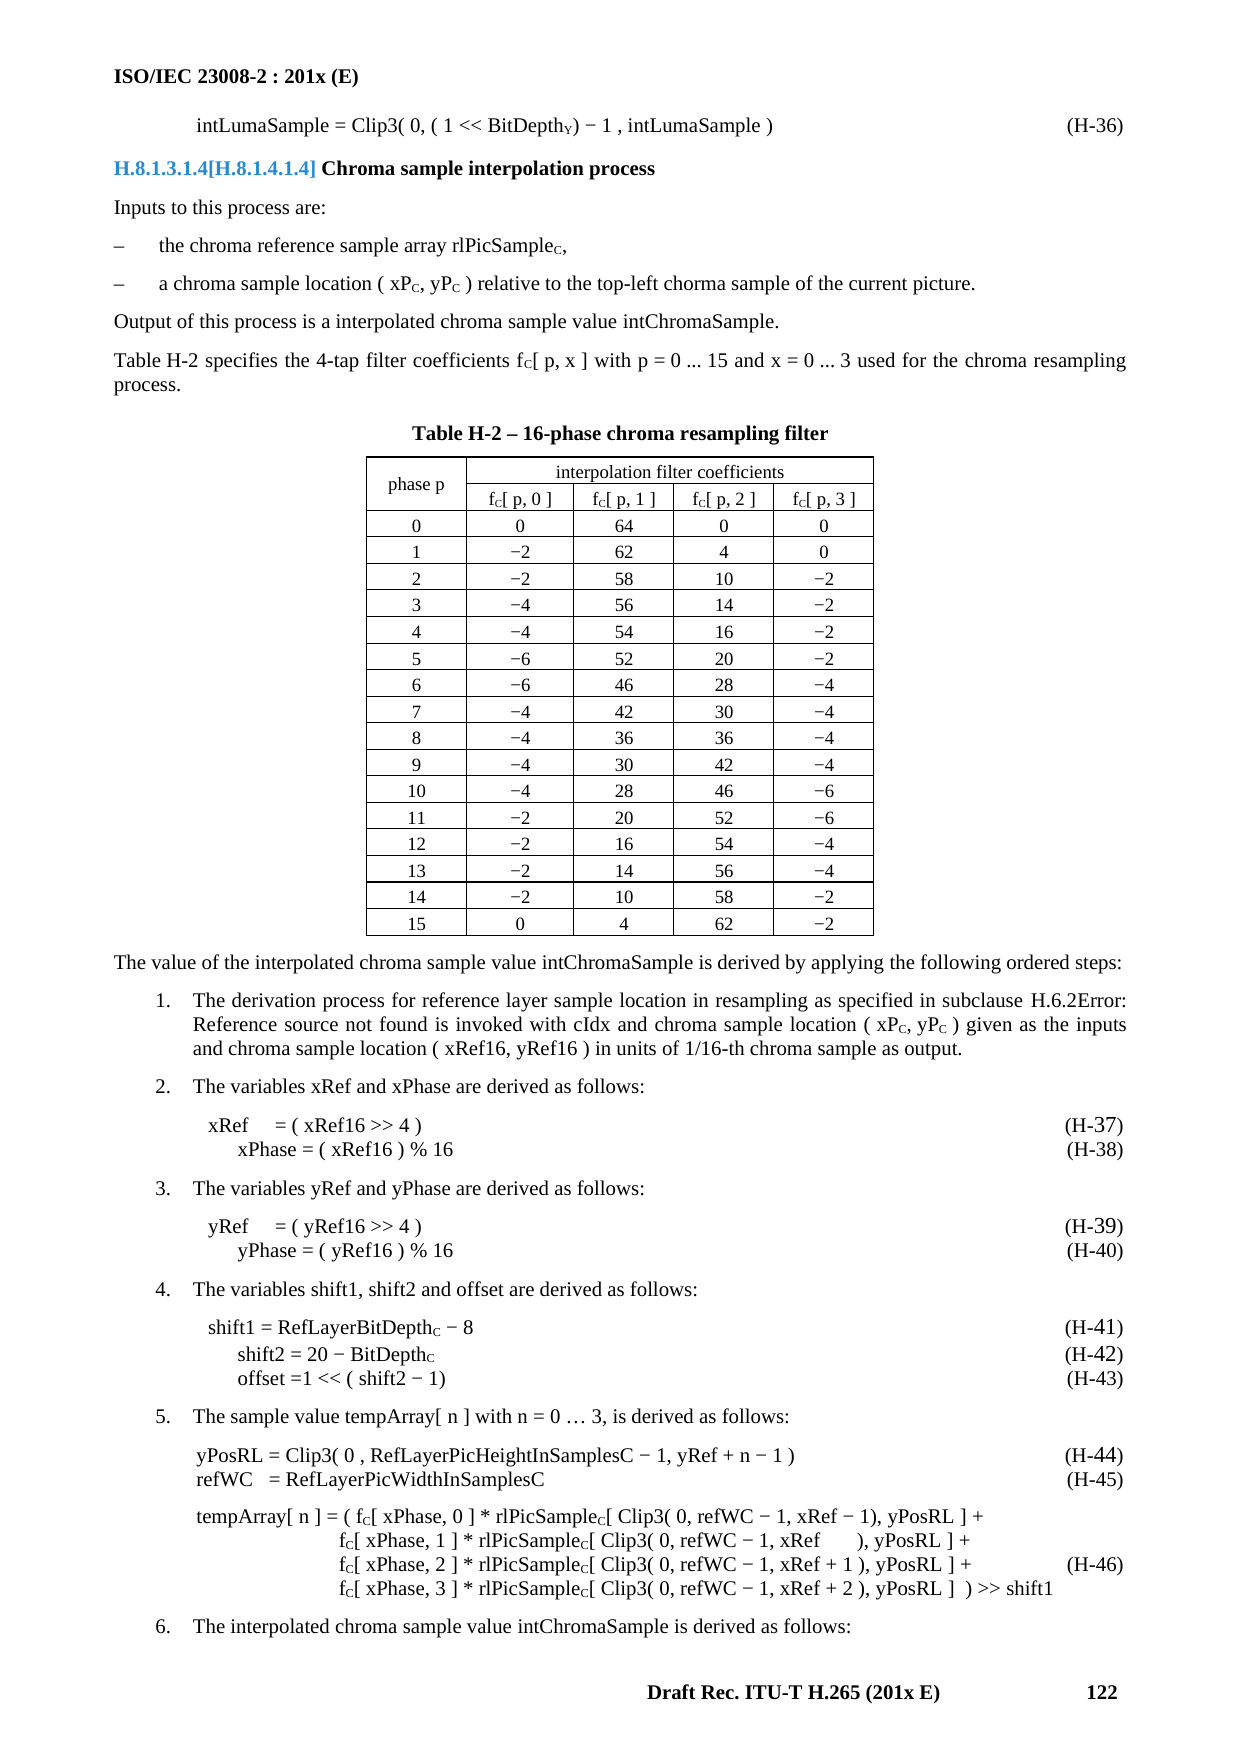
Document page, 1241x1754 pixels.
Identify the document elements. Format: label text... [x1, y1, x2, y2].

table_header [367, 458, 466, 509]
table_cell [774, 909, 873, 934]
text Table H-2 – 16-phase chroma resampling filter [113, 421, 1127, 445]
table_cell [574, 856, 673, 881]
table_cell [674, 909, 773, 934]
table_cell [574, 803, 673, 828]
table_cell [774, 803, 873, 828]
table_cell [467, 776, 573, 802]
text Output of this process is a interpolated chroma sample value intChromaSample. [113, 309, 1127, 333]
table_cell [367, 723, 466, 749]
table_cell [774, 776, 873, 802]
list The variables yRef and yPhase are derived as follows: [155, 1176, 1127, 1199]
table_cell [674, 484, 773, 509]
list The interpolated chroma sample value intChromaSample is derived as follows: [155, 1614, 1127, 1638]
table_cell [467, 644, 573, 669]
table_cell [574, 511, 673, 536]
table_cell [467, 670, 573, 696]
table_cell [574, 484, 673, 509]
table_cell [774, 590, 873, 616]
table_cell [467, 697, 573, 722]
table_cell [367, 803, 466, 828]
text – the chroma reference sample array rlPicSampleC, [113, 233, 1127, 257]
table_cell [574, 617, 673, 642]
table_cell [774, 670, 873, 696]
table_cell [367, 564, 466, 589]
list The sample value tempArray[ n ] with n = 0 … 3, is derived as follows: [155, 1404, 1127, 1428]
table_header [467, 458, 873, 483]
text tempArray[ n ] = ( fC[ xPhase, 0 ] * rlPicSampleC[ Clip3( 0, refWC − 1, xRef − 1), yPosRL ] + fC[ xPhase, 1 ] * rlPicSampleC[ Clip3( 0, refWC − 1, xRef ), yPosRL ] + fC[ xPhase, 2 ] * rlPicSampleC[ Clip3( 0, refWC − 1, xRef + 1 ), yPosRL ] + (H-46) fC[ xPhase, 3 ] * rlPicSampleC[ Clip3( 0, refWC − 1, xRef + 2 ), yPosRL ] ) >> shift1 [196, 1504, 1127, 1600]
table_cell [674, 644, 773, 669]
list The variables shift1, shift2 and offset are derived as follows: [155, 1277, 1127, 1301]
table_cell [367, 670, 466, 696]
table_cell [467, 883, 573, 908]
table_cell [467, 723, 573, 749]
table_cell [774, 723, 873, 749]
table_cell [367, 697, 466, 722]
text – a chroma sample location ( xPC, yPC ) relative to the top-left chorma sample of the current picture. [113, 271, 1127, 295]
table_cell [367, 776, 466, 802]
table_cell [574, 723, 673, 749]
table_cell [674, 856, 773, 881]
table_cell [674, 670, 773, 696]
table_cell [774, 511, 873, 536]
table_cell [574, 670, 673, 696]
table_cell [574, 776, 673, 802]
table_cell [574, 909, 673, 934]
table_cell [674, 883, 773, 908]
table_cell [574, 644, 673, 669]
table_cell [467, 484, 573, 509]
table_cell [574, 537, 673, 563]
list Table H-2 specifies the 4-tap filter coefficients fC[ p, x ] with p = 0 ... 15 and x = 0 ... 3 used for the chroma resampling process. [113, 347, 1127, 396]
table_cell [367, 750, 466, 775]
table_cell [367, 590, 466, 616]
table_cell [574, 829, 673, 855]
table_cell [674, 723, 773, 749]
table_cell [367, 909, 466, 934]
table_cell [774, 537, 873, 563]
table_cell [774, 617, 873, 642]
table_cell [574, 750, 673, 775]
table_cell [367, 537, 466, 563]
text intLumaSample = Clip3( 0, ( 1 << BitDepthY) − 1 , intLumaSample ) (H-36) [196, 113, 1127, 137]
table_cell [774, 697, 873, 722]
text yPosRL = Clip3( 0 , RefLayerPicHeightInSamplesC − 1, yRef + n − 1 ) (H-44) refWC = RefLayerPicWidthInSamplesC (H-45) [196, 1441, 1127, 1491]
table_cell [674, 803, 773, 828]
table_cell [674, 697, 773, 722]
text The value of the interpolated chroma sample value intChromaSample is derived by applying the following ordered steps: [113, 950, 1127, 974]
text shift1 = RefLayerBitDepthC − 8 (H-41) shift2 = 20 − BitDepthC (H-42) offset =1 << ( shift2 − 1) (H-43) [208, 1313, 1127, 1390]
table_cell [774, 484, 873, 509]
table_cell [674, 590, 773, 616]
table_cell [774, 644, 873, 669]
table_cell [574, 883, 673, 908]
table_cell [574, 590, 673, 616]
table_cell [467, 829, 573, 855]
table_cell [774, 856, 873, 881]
list The variables xRef and xPhase are derived as follows: [155, 1074, 1127, 1098]
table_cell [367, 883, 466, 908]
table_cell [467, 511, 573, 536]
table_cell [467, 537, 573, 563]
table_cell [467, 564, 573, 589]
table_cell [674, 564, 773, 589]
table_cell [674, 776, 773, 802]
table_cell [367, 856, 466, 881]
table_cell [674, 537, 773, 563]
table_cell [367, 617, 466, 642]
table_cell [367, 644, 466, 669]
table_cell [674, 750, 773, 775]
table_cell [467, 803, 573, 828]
text yRef = ( yRef16 >> 4 ) (H-39) yPhase = ( yRef16 ) % 16 (H-40) [208, 1212, 1127, 1262]
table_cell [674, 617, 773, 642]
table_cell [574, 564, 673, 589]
text xRef = ( xRef16 >> 4 ) (H-37) xPhase = ( xRef16 ) % 16 (H-38) [208, 1111, 1127, 1161]
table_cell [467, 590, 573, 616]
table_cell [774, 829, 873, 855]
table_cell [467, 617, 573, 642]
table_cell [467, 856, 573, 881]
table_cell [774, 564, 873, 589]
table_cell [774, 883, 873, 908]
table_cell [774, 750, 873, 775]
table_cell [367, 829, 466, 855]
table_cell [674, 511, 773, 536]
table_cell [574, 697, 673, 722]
text Chroma sample interpolation process [113, 156, 1127, 180]
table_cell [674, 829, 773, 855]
text Inputs to this process are: [113, 194, 1127, 219]
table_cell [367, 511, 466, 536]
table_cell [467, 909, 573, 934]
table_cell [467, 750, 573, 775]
